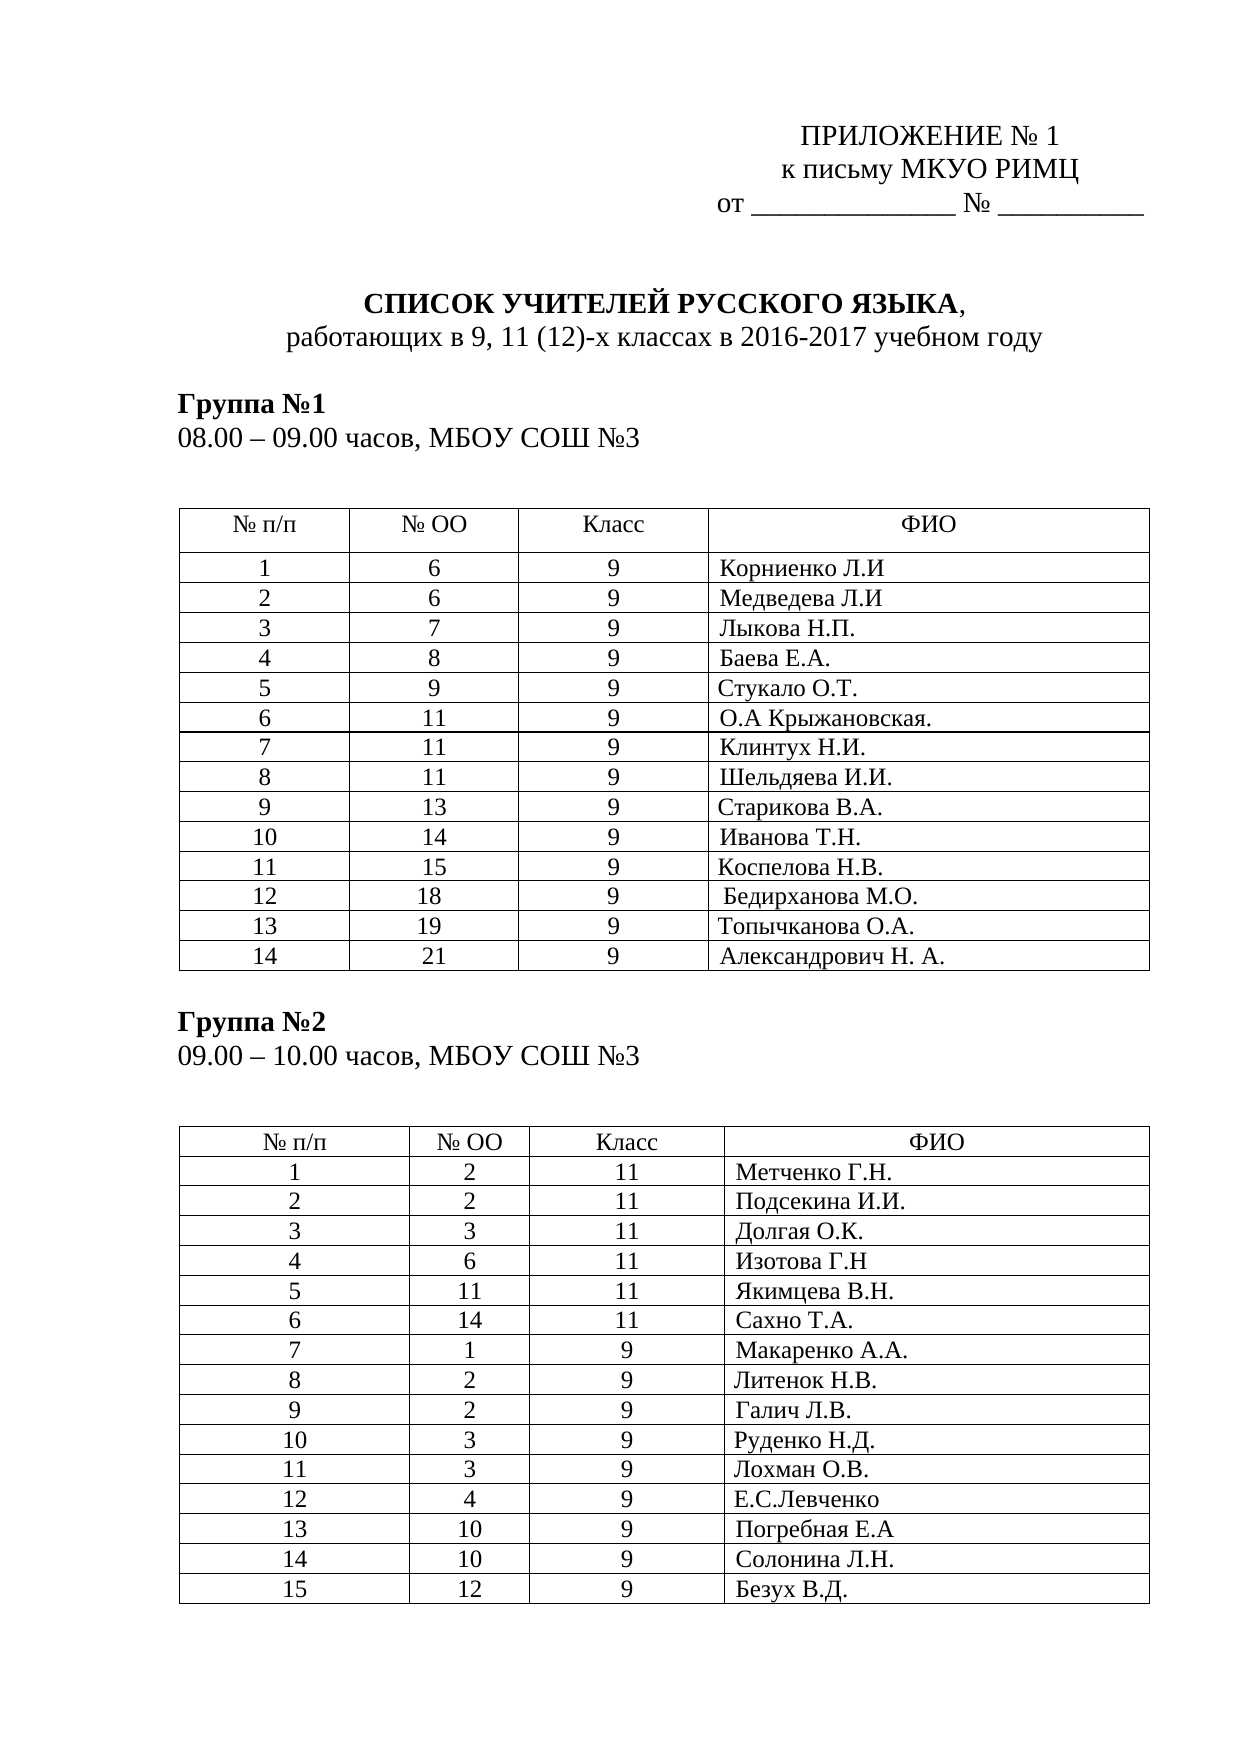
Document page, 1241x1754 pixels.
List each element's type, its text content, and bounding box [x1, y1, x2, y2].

table_cell 9 [519, 911, 708, 940]
table_cell 7 [180, 1335, 409, 1364]
table_cell 10 [180, 822, 349, 851]
table_cell 9 [519, 852, 708, 880]
table_cell 11 [530, 1306, 724, 1334]
table_cell Корниенко Л.И [709, 553, 1149, 582]
table_cell 2 [410, 1395, 529, 1424]
table_cell Стукало О.Т. [709, 673, 1149, 702]
table_cell Е.С.Левченко [725, 1484, 1149, 1513]
table_cell Литенок Н.В. [725, 1365, 1149, 1394]
table_cell 11 [410, 1276, 529, 1304]
table_cell 2 [180, 583, 349, 612]
table_cell 11 [530, 1246, 724, 1275]
table_cell 11 [180, 1455, 409, 1483]
table_cell 3 [180, 613, 349, 642]
table_header ФИО [725, 1127, 1149, 1156]
table_cell 8 [180, 1365, 409, 1394]
table_cell 9 [519, 881, 708, 910]
table_cell 1 [180, 553, 349, 582]
table_cell 15 [180, 1574, 409, 1602]
table_cell 2 [180, 1186, 409, 1215]
table_cell 9 [530, 1544, 724, 1573]
text Группа №2 [177, 1004, 1152, 1038]
table_cell Якимцева В.Н. [725, 1276, 1149, 1304]
table_cell Погребная Е.А [725, 1514, 1149, 1543]
text работающих в 9, 11 (12)-х классах в 2016-2017 учебном году [177, 319, 1152, 353]
table_cell Метченко Г.Н. [725, 1157, 1149, 1185]
table_cell 9 [530, 1514, 724, 1543]
text Группа №1 [177, 386, 1152, 420]
table_cell 7 [180, 733, 349, 761]
table_cell Руденко Н.Д. [725, 1425, 1149, 1453]
table_header № ОО [410, 1127, 529, 1156]
text от ______________ № __________ [709, 185, 1152, 219]
table_header Класс [530, 1127, 724, 1156]
table_header ФИО [709, 509, 1149, 552]
table_cell Бедирханова М.О. [709, 881, 1149, 910]
table_cell Лохман О.В. [725, 1455, 1149, 1483]
table_cell Медведева Л.И [709, 583, 1149, 612]
table_cell Изотова Г.Н [725, 1246, 1149, 1275]
table_cell 12 [180, 881, 349, 910]
table_cell 11 [530, 1186, 724, 1215]
table_cell 15 [350, 852, 518, 880]
text ПРИЛОЖЕНИЕ № 1 [709, 118, 1152, 152]
table_cell 9 [530, 1335, 724, 1364]
table_cell Галич Л.В. [725, 1395, 1149, 1424]
table_cell 3 [410, 1455, 529, 1483]
table_cell 14 [180, 941, 349, 970]
table_cell 11 [530, 1276, 724, 1304]
table_cell 9 [530, 1365, 724, 1394]
table_cell 9 [519, 583, 708, 612]
table_cell 13 [180, 911, 349, 940]
table_cell 9 [519, 762, 708, 791]
table_cell 11 [530, 1157, 724, 1185]
table_cell 11 [180, 852, 349, 880]
table_cell 9 [519, 673, 708, 702]
table_cell 11 [350, 762, 518, 791]
table_cell 3 [410, 1216, 529, 1245]
table_cell Подсекина И.И. [725, 1186, 1149, 1215]
table_cell 9 [519, 613, 708, 642]
table_cell 7 [350, 613, 518, 642]
table_cell 9 [519, 941, 708, 970]
table_cell Долгая О.К. [725, 1216, 1149, 1245]
table_cell 21 [350, 941, 518, 970]
table_cell 6 [350, 553, 518, 582]
table_cell 6 [180, 703, 349, 731]
table_cell 9 [519, 643, 708, 672]
table_cell Коспелова Н.В. [709, 852, 1149, 880]
table_cell 18 [350, 881, 518, 910]
table_cell 2 [410, 1157, 529, 1185]
table_cell Топычканова О.А. [709, 911, 1149, 940]
table_cell 4 [410, 1484, 529, 1513]
table_cell 6 [410, 1246, 529, 1275]
table_cell 9 [530, 1574, 724, 1602]
table_cell 11 [530, 1216, 724, 1245]
table_cell 10 [180, 1425, 409, 1453]
table_cell 5 [180, 673, 349, 702]
table_cell 5 [180, 1276, 409, 1304]
table_cell 2 [410, 1365, 529, 1394]
table_cell 9 [519, 822, 708, 851]
text к письму МКУО РИМЦ [709, 152, 1152, 185]
table_header Класс [519, 509, 708, 552]
table_cell 13 [180, 1514, 409, 1543]
text 08.00 – 09.00 часов, МБОУ СОШ №3 [177, 420, 1152, 453]
table_cell 3 [410, 1425, 529, 1453]
text СПИСОК УЧИТЕЛЕЙ РУССКОГО ЯЗЫКА, [177, 286, 1152, 319]
table_cell 9 [530, 1395, 724, 1424]
table_cell 9 [530, 1425, 724, 1453]
table_cell 6 [350, 583, 518, 612]
table_cell 19 [350, 911, 518, 940]
table_header № п/п [180, 1127, 409, 1156]
table_cell Баева Е.А. [709, 643, 1149, 672]
table_cell 12 [180, 1484, 409, 1513]
table_cell Солонина Л.Н. [725, 1544, 1149, 1573]
table_cell 12 [410, 1574, 529, 1602]
table_cell 9 [519, 703, 708, 731]
table_cell 8 [180, 762, 349, 791]
table_cell Старикова В.А. [709, 792, 1149, 821]
table_cell 9 [519, 733, 708, 761]
table_cell 3 [180, 1216, 409, 1245]
table_cell 4 [180, 1246, 409, 1275]
table_cell Александрович Н. А. [709, 941, 1149, 970]
table_header № ОО [350, 509, 518, 552]
table_cell 9 [180, 1395, 409, 1424]
table_cell 9 [530, 1455, 724, 1483]
table_cell 8 [350, 643, 518, 672]
table_cell 14 [410, 1306, 529, 1334]
table_cell О.А Крыжановская. [709, 703, 1149, 731]
table_cell 2 [410, 1186, 529, 1215]
table_cell Иванова Т.Н. [709, 822, 1149, 851]
table_cell 9 [519, 792, 708, 821]
table_cell 10 [410, 1514, 529, 1543]
table_cell 14 [350, 822, 518, 851]
table_cell Сахно Т.А. [725, 1306, 1149, 1334]
text 09.00 – 10.00 часов, МБОУ СОШ №3 [177, 1038, 1152, 1071]
table_cell 9 [180, 792, 349, 821]
table_cell 4 [180, 643, 349, 672]
table_cell Лыкова Н.П. [709, 613, 1149, 642]
table_cell 11 [350, 703, 518, 731]
table_cell Клинтух Н.И. [709, 733, 1149, 761]
table_cell Безух В.Д. [725, 1574, 1149, 1602]
table_cell 10 [410, 1544, 529, 1573]
table_cell 14 [180, 1544, 409, 1573]
table_cell 1 [410, 1335, 529, 1364]
table_cell 13 [350, 792, 518, 821]
table_cell 1 [180, 1157, 409, 1185]
table_cell 9 [350, 673, 518, 702]
table_cell 9 [519, 553, 708, 582]
table_cell 11 [350, 733, 518, 761]
table_cell 9 [530, 1484, 724, 1513]
table_cell 6 [180, 1306, 409, 1334]
table_cell Шельдяева И.И. [709, 762, 1149, 791]
table_header № п/п [180, 509, 349, 552]
